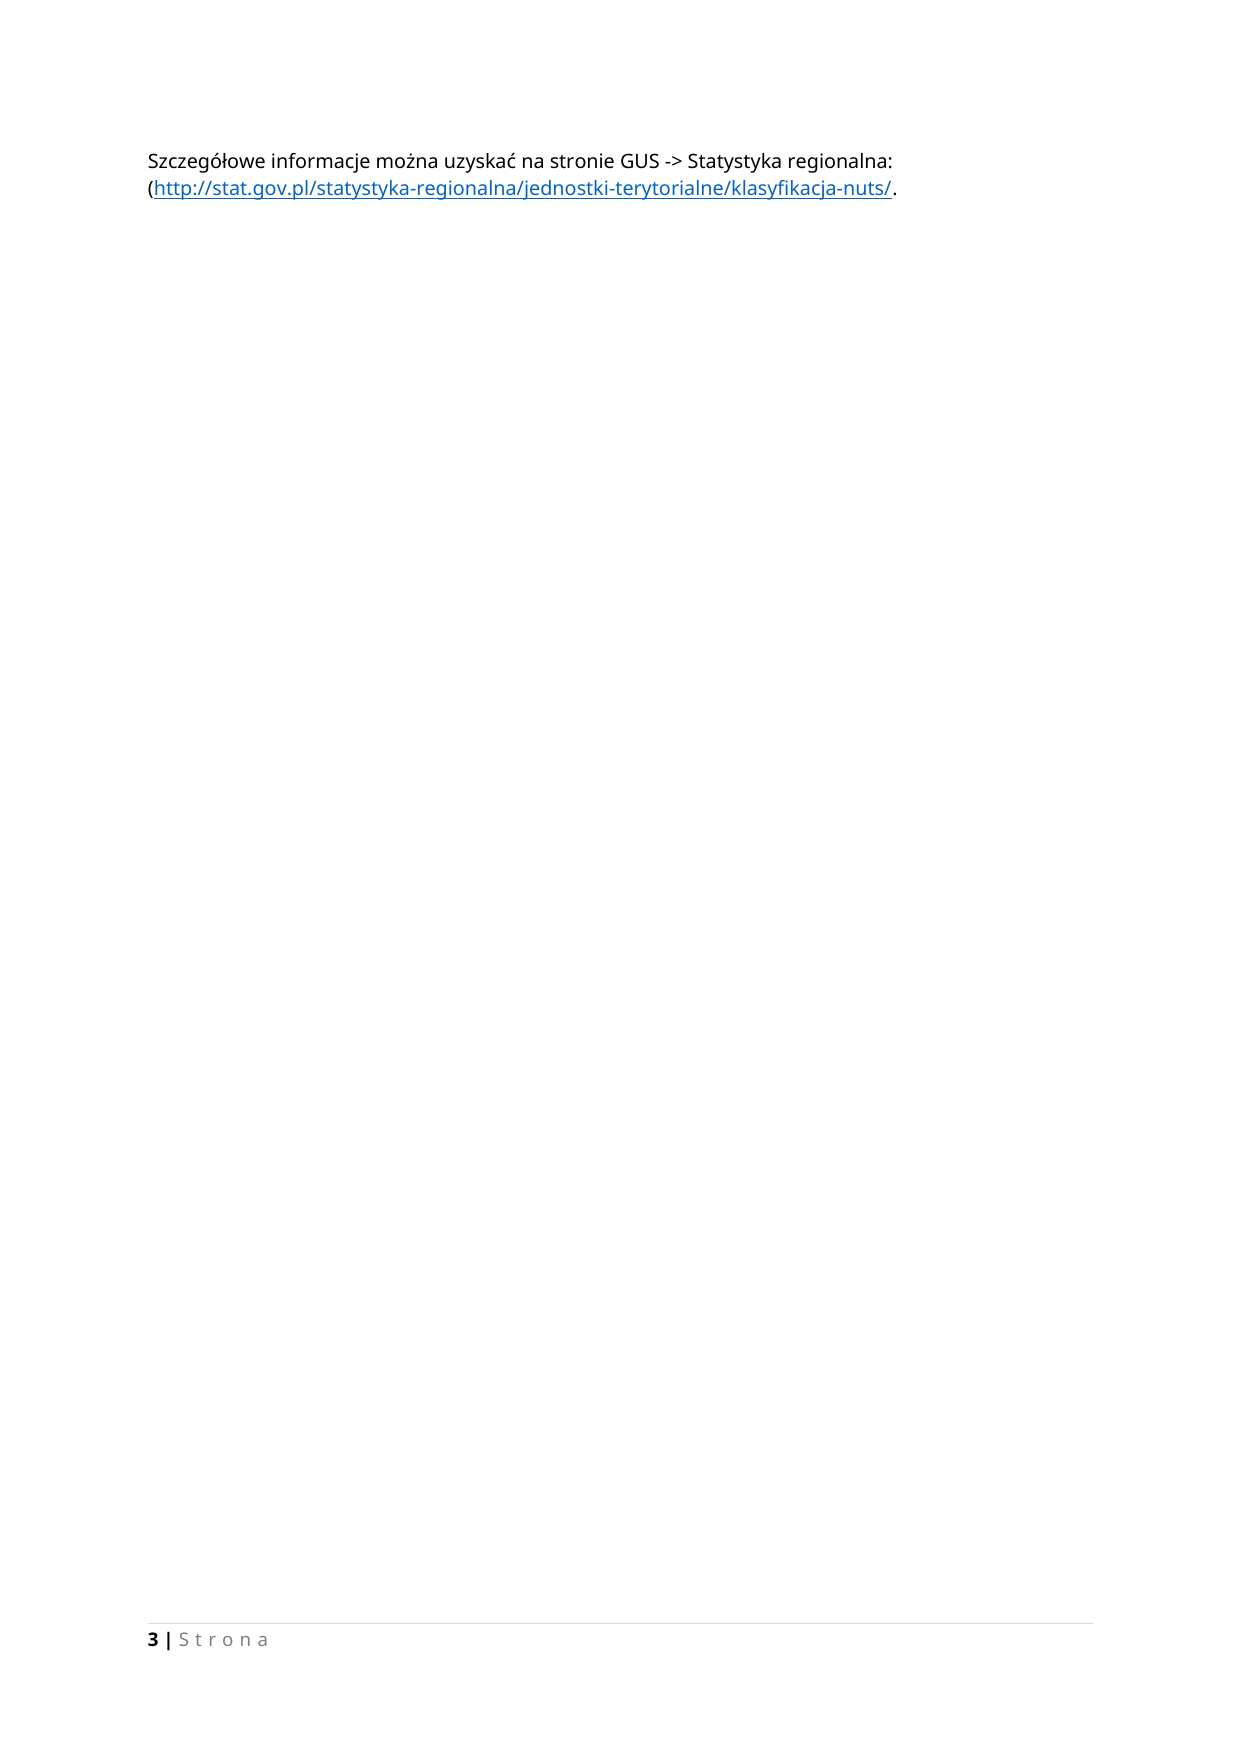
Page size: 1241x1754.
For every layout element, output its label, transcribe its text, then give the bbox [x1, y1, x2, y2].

text Szczegółowe informacje można uzyskać na stronie GUS -> Statystyka regionalna: (http://stat.gov.pl/statystyka-regionalna/jednostki-terytorialne/klasyfikacja-nuts/. [148, 148, 1093, 202]
